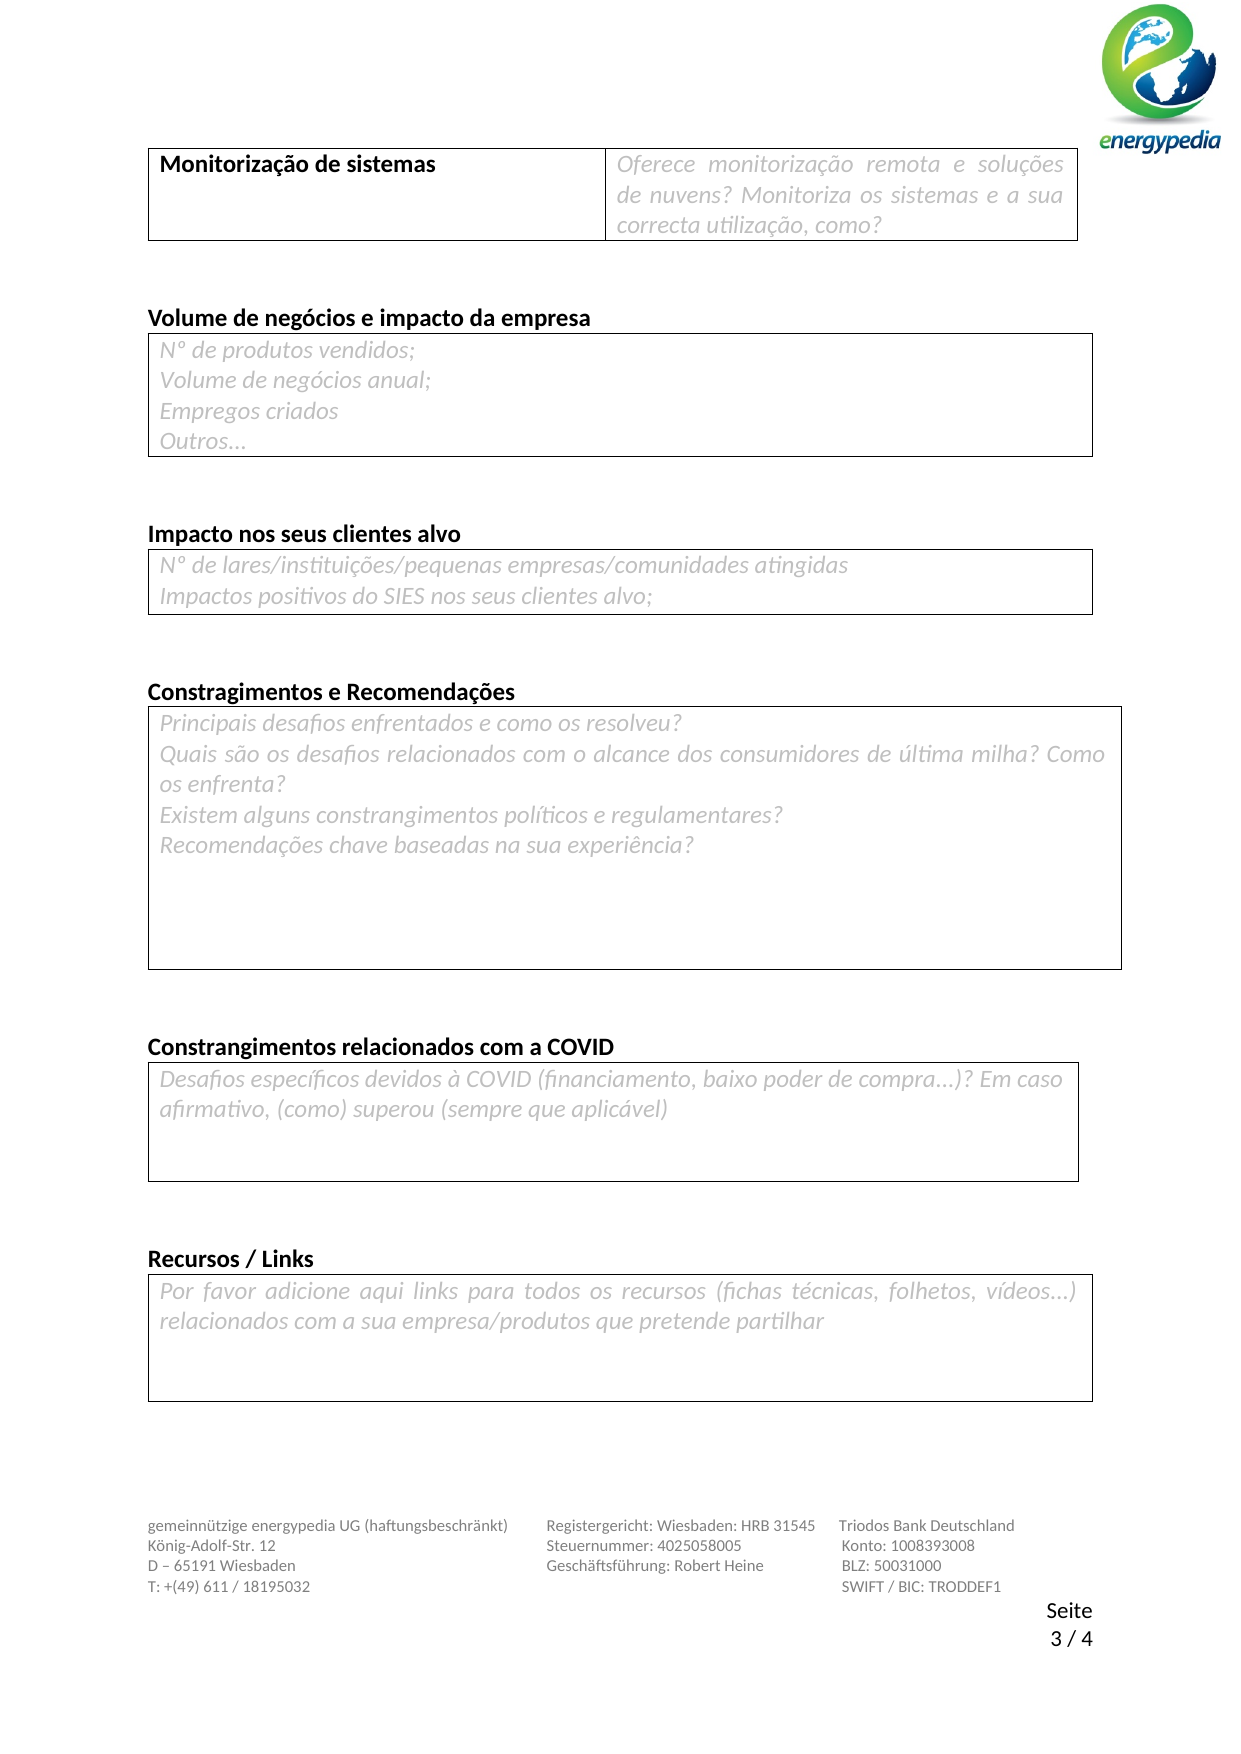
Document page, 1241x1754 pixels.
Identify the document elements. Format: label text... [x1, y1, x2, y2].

table_header Principais desafios enfrentados e como os resolveu? Quais são os desafios relacionados com o alcance dos consumidores de última milha? Como os enfrenta? Existem alguns constrangimentos políticos e regulamentares? Recomendações chave baseadas na sua experiência? [149, 707, 1121, 969]
text Constrangimentos relacionados com a COVID [148, 1031, 1093, 1062]
table_cell Monitorização de sistemas [149, 149, 605, 240]
table_cell Oferece monitorização remota e soluções de nuvens? Monitoriza os sistemas e a sua correcta utilização, como? [606, 149, 1077, 240]
text Volume de negócios e impacto da empresa [148, 302, 1093, 333]
picture [1092, 2, 1222, 156]
text Constragimentos e Recomendações [148, 676, 1093, 706]
text Impacto nos seus clientes alvo [148, 518, 1093, 548]
table_header Nº de lares/instituições/pequenas empresas/comunidades atingidas Impactos positivos do SIES nos seus clientes alvo; [149, 550, 1092, 614]
table_header Nº de produtos vendidos; Volume de negócios anual; Empregos criados Outros... [149, 334, 1092, 456]
text Recursos / Links [148, 1243, 1093, 1274]
table_header Por favor adicione aqui links para todos os recursos (fichas técnicas, folhetos, vídeos...) relacionados com a sua empresa/produtos que pretende partilhar [149, 1275, 1092, 1401]
table_header Desafios específicos devidos à COVID (financiamento, baixo poder de compra...)? Em caso afirmativo, (como) superou (sempre que aplicável) [149, 1063, 1078, 1181]
